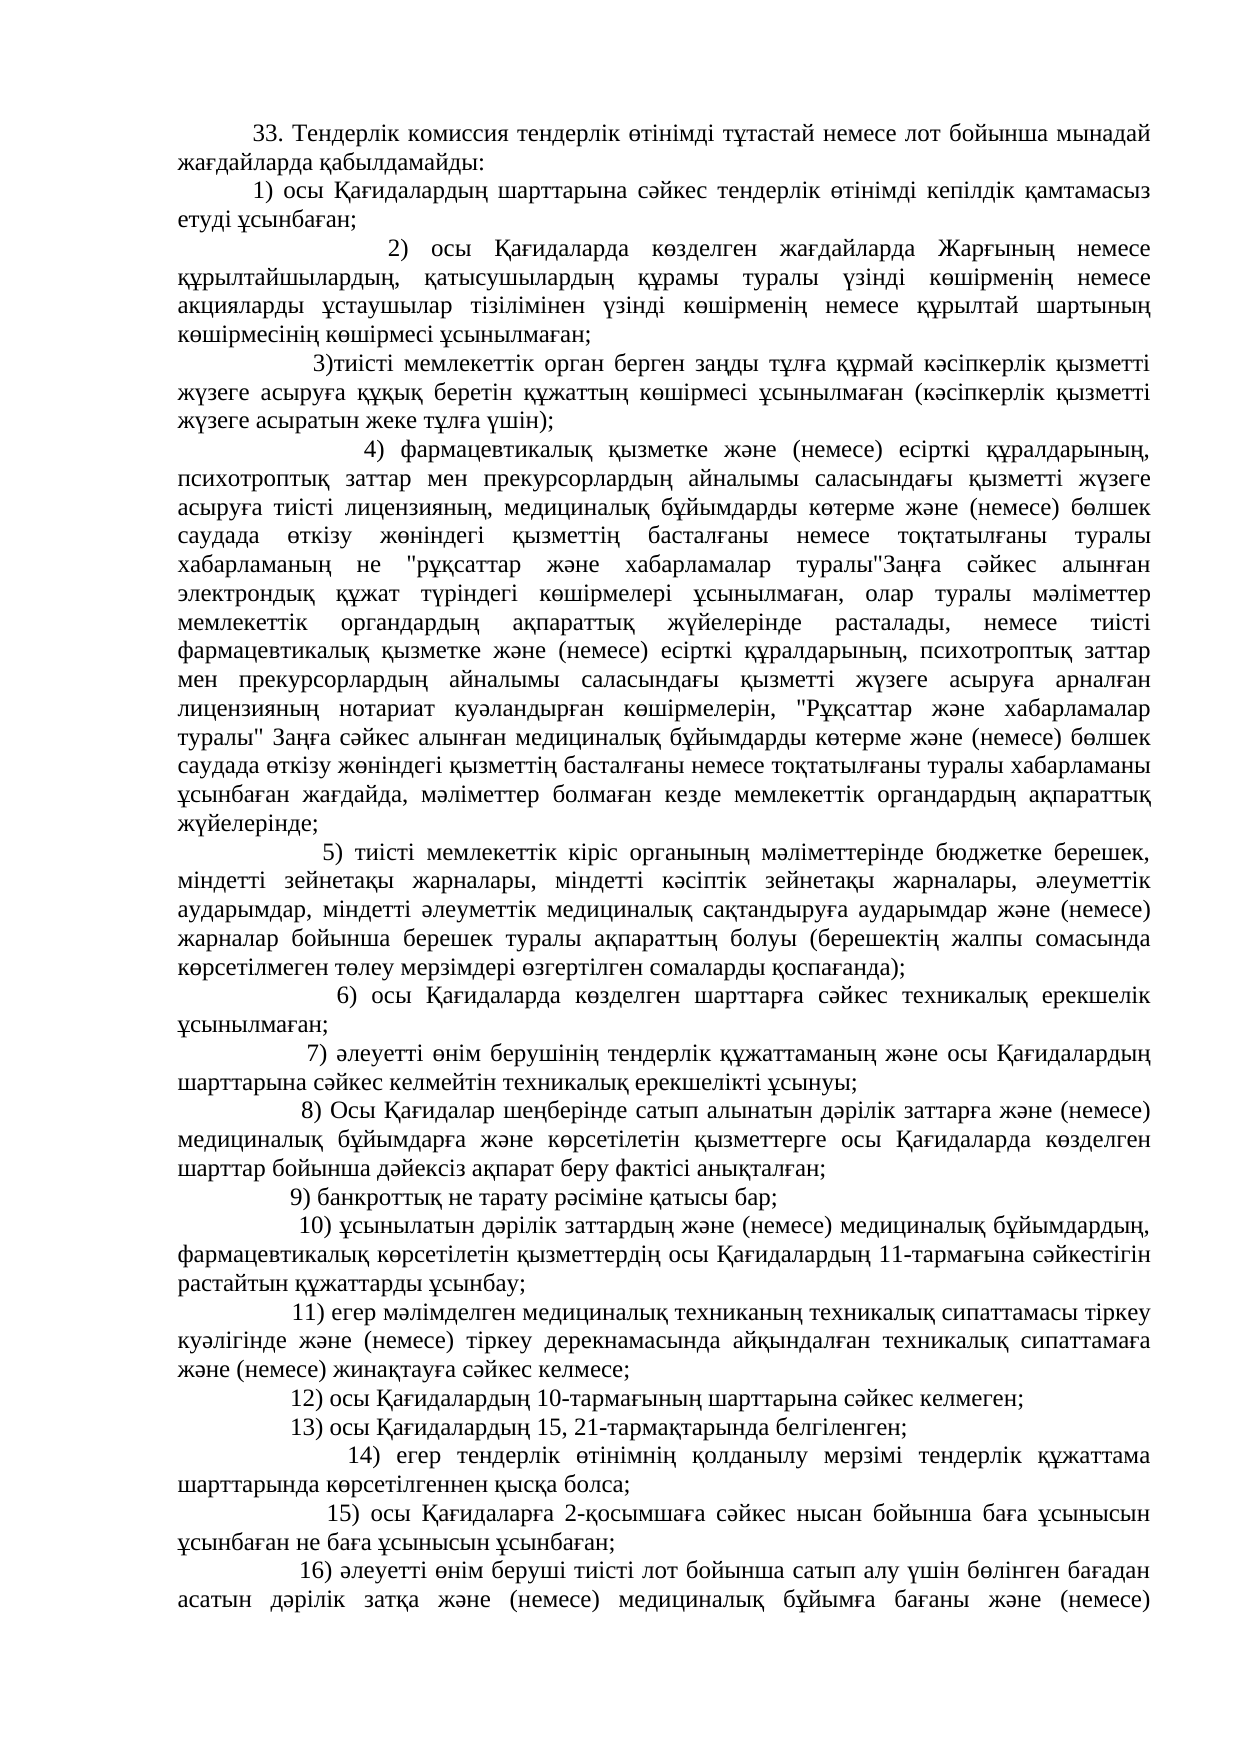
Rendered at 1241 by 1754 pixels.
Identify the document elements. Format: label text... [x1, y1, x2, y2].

text 2) осы Қағидаларда көзделген жағдайларда Жарғының немесе құрылтайшылардың, қатысушылардың құрамы туралы үзінді көшірменің немесе акцияларды ұстаушылар тізілімінен үзінді көшірменің немесе құрылтай шартының көшірмесінің көшірмесі ұсынылмаған; [177, 233, 1152, 348]
text 8) Осы Қағидалар шеңберінде сатып алынатын дәрілік заттарға және (немесе) медициналық бұйымдарға және көрсетілетін қызметтерге осы Қағидаларда көзделген шарттар бойынша дәйексіз ақпарат беру фактісі анықталған; [177, 1096, 1152, 1182]
text 3)тиісті мемлекеттік орган берген заңды тұлға құрмай кәсіпкерлік қызметті жүзеге асыруға құқық беретін құжаттың көшірмесі ұсынылмаған (кәсіпкерлік қызметті жүзеге асыратын жеке тұлға үшін); [177, 348, 1152, 434]
text 6) осы Қағидаларда көзделген шарттарға сәйкес техникалық ерекшелік ұсынылмаған; [177, 981, 1152, 1038]
text 10) ұсынылатын дәрілік заттардың және (немесе) медициналық бұйымдардың, фармацевтикалық көрсетілетін қызметтердің осы Қағидалардың 11-тармағына сәйкестігін растайтын құжаттарды ұсынбау; [177, 1211, 1152, 1297]
text 13) осы Қағидалардың 15, 21-тармақтарында белгіленген; [177, 1412, 1152, 1441]
text 12) осы Қағидалардың 10-тармағының шарттарына сәйкес келмеген; [177, 1383, 1152, 1412]
text 1) осы Қағидалардың шарттарына сәйкес тендерлік өтінімді кепілдік қамтамасыз етуді ұсынбаған; [177, 176, 1152, 233]
text 4) фармацевтикалық қызметке және (немесе) есірткі құралдарының, психотроптық заттар мен прекурсорлардың айналымы саласындағы қызметті жүзеге асыруға тиісті лицензияның, медициналық бұйымдарды көтерме және (немесе) бөлшек саудада өткізу жөніндегі қызметтің басталғаны немесе тоқтатылғаны туралы хабарламаның не "рұқсаттар және хабарламалар туралы"Заңға сәйкес алынған электрондық құжат түріндегі көшірмелері ұсынылмаған, олар туралы мәліметтер мемлекеттік органдардың ақпараттық жүйелерінде расталады, немесе тиісті фармацевтикалық қызметке және (немесе) есірткі құралдарының, психотроптық заттар мен прекурсорлардың айналымы саласындағы қызметті жүзеге асыруға арналған лицензияның нотариат куәландырған көшірмелерін, "Рұқсаттар және хабарламалар туралы" Заңға сәйкес алынған медициналық бұйымдарды көтерме және (немесе) бөлшек саудада өткізу жөніндегі қызметтің басталғаны немесе тоқтатылғаны туралы хабарламаны ұсынбаған жағдайда, мәліметтер болмаған кезде мемлекеттік органдардың ақпараттық жүйелерінде; [177, 434, 1152, 837]
text 33. Тендерлік комиссия тендерлік өтінімді тұтастай немесе лот бойынша мынадай жағдайларда қабылдамайды: [177, 118, 1152, 176]
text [177, 1556, 1152, 1613]
text 15) осы Қағидаларға 2-қосымшаға сәйкес нысан бойынша баға ұсынысын ұсынбаған не баға ұсынысын ұсынбаған; [177, 1498, 1152, 1556]
text 14) егер тендерлік өтінімнің қолданылу мерзімі тендерлік құжаттама шарттарында көрсетілгеннен қысқа болса; [177, 1441, 1152, 1498]
text 9) банкроттық не тарату рәсіміне қатысы бар; [177, 1182, 1152, 1211]
text 7) әлеуетті өнім берушінің тендерлік құжаттаманың және осы Қағидалардың шарттарына сәйкес келмейтін техникалық ерекшелікті ұсынуы; [177, 1038, 1152, 1096]
text 11) егер мәлімделген медициналық техниканың техникалық сипаттамасы тіркеу куәлігінде және (немесе) тіркеу дерекнамасында айқындалған техникалық сипаттамаға және (немесе) жинақтауға сәйкес келмесе; [177, 1297, 1152, 1383]
text 5) тиісті мемлекеттік кіріс органының мәліметтерінде бюджетке берешек, міндетті зейнетақы жарналары, міндетті кәсіптік зейнетақы жарналары, әлеуметтік аударымдар, міндетті әлеуметтік медициналық сақтандыруға аударымдар және (немесе) жарналар бойынша берешек туралы ақпараттың болуы (берешектің жалпы сомасында көрсетілмеген төлеу мерзімдері өзгертілген сомаларды қоспағанда); [177, 837, 1152, 981]
